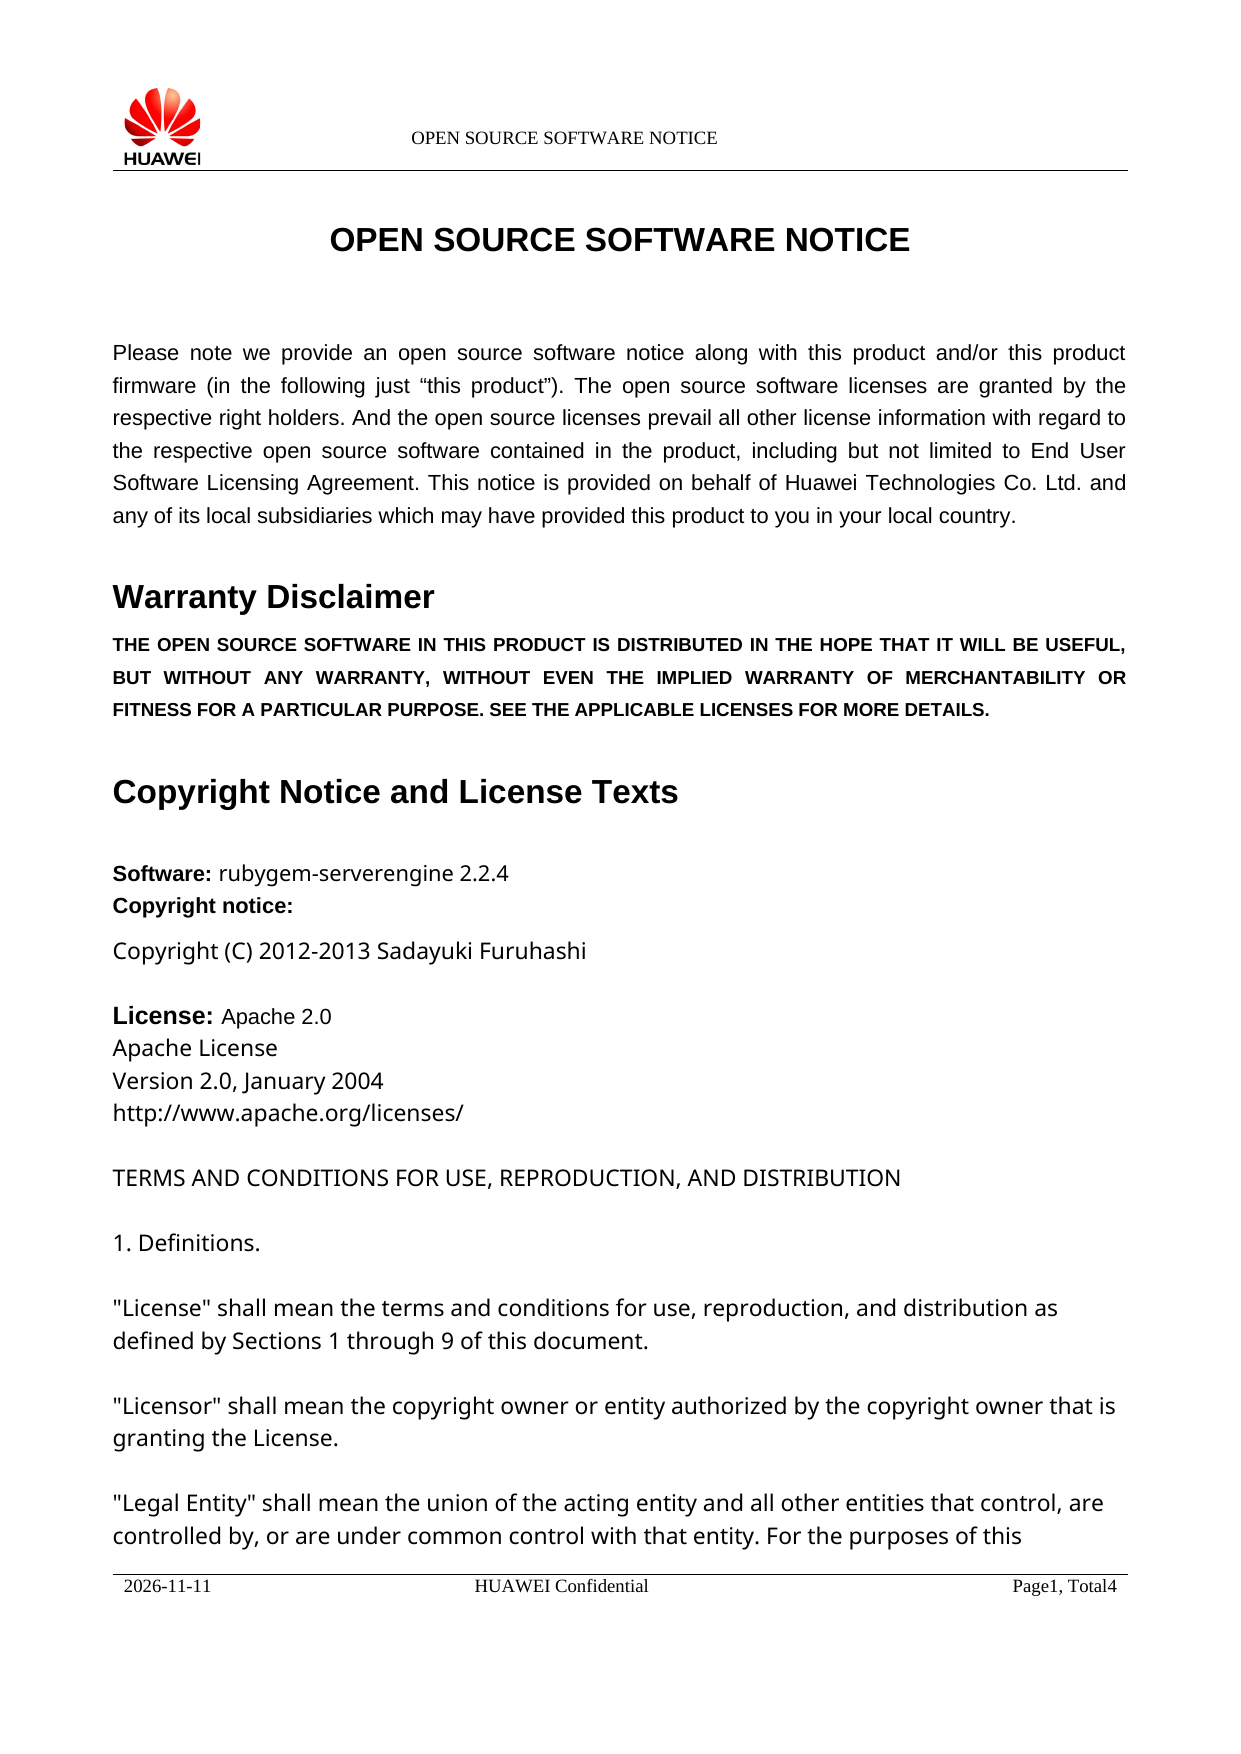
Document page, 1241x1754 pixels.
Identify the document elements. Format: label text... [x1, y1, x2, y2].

text OPEN SOURCE SOFTWARE NOTICE [112, 206, 1128, 271]
text Copyright (C) 2012-2013 Sadayuki Furuhashi [112, 934, 1128, 999]
picture [124, 88, 201, 165]
text License: Apache 2.0 [112, 999, 1128, 1031]
text TERMS AND CONDITIONS FOR USE, REPRODUCTION, AND DISTRIBUTION [112, 1161, 1128, 1194]
text Warranty Disclaimer [112, 564, 1128, 629]
text 1. Definitions. [112, 1226, 1128, 1259]
text Copyright notice: [112, 889, 1128, 921]
text Version 2.0, January 2004 [112, 1064, 1128, 1096]
text The open source software in this product is distributed in the hope that it will be useful, but WITHOUT ANY WARRANTY, without even the implied warranty of MERCHANTABILITY or FITNESS FOR A PARTICULAR PURPOSE. See the applicable licenses for more details. [112, 629, 1128, 726]
text http://www.apache.org/licenses/ [112, 1096, 1128, 1129]
text "Licensor" shall mean the copyright owner or entity authorized by the copyright owner that is granting the License. [112, 1389, 1128, 1454]
title Software: rubygem-serverengine 2.2.4 [112, 856, 1128, 889]
text Please note we provide an open source software notice along with this product and/or this product firmware (in the following just “this product”). The open source software licenses are granted by the respective right holders. And the open source licenses prevail all other license information with regard to the respective open source software contained in the product, including but not limited to End User Software Licensing Agreement. This notice is provided on behalf of Huawei Technologies Co. Ltd. and any of its local subsidiaries which may have provided this product to you in your local country. [112, 336, 1128, 531]
text Apache License [112, 1031, 1128, 1064]
text "License" shall mean the terms and conditions for use, reproduction, and distribution as defined by Sections 1 through 9 of this document. [112, 1291, 1128, 1356]
text Copyright Notice and License Texts [112, 759, 1128, 824]
